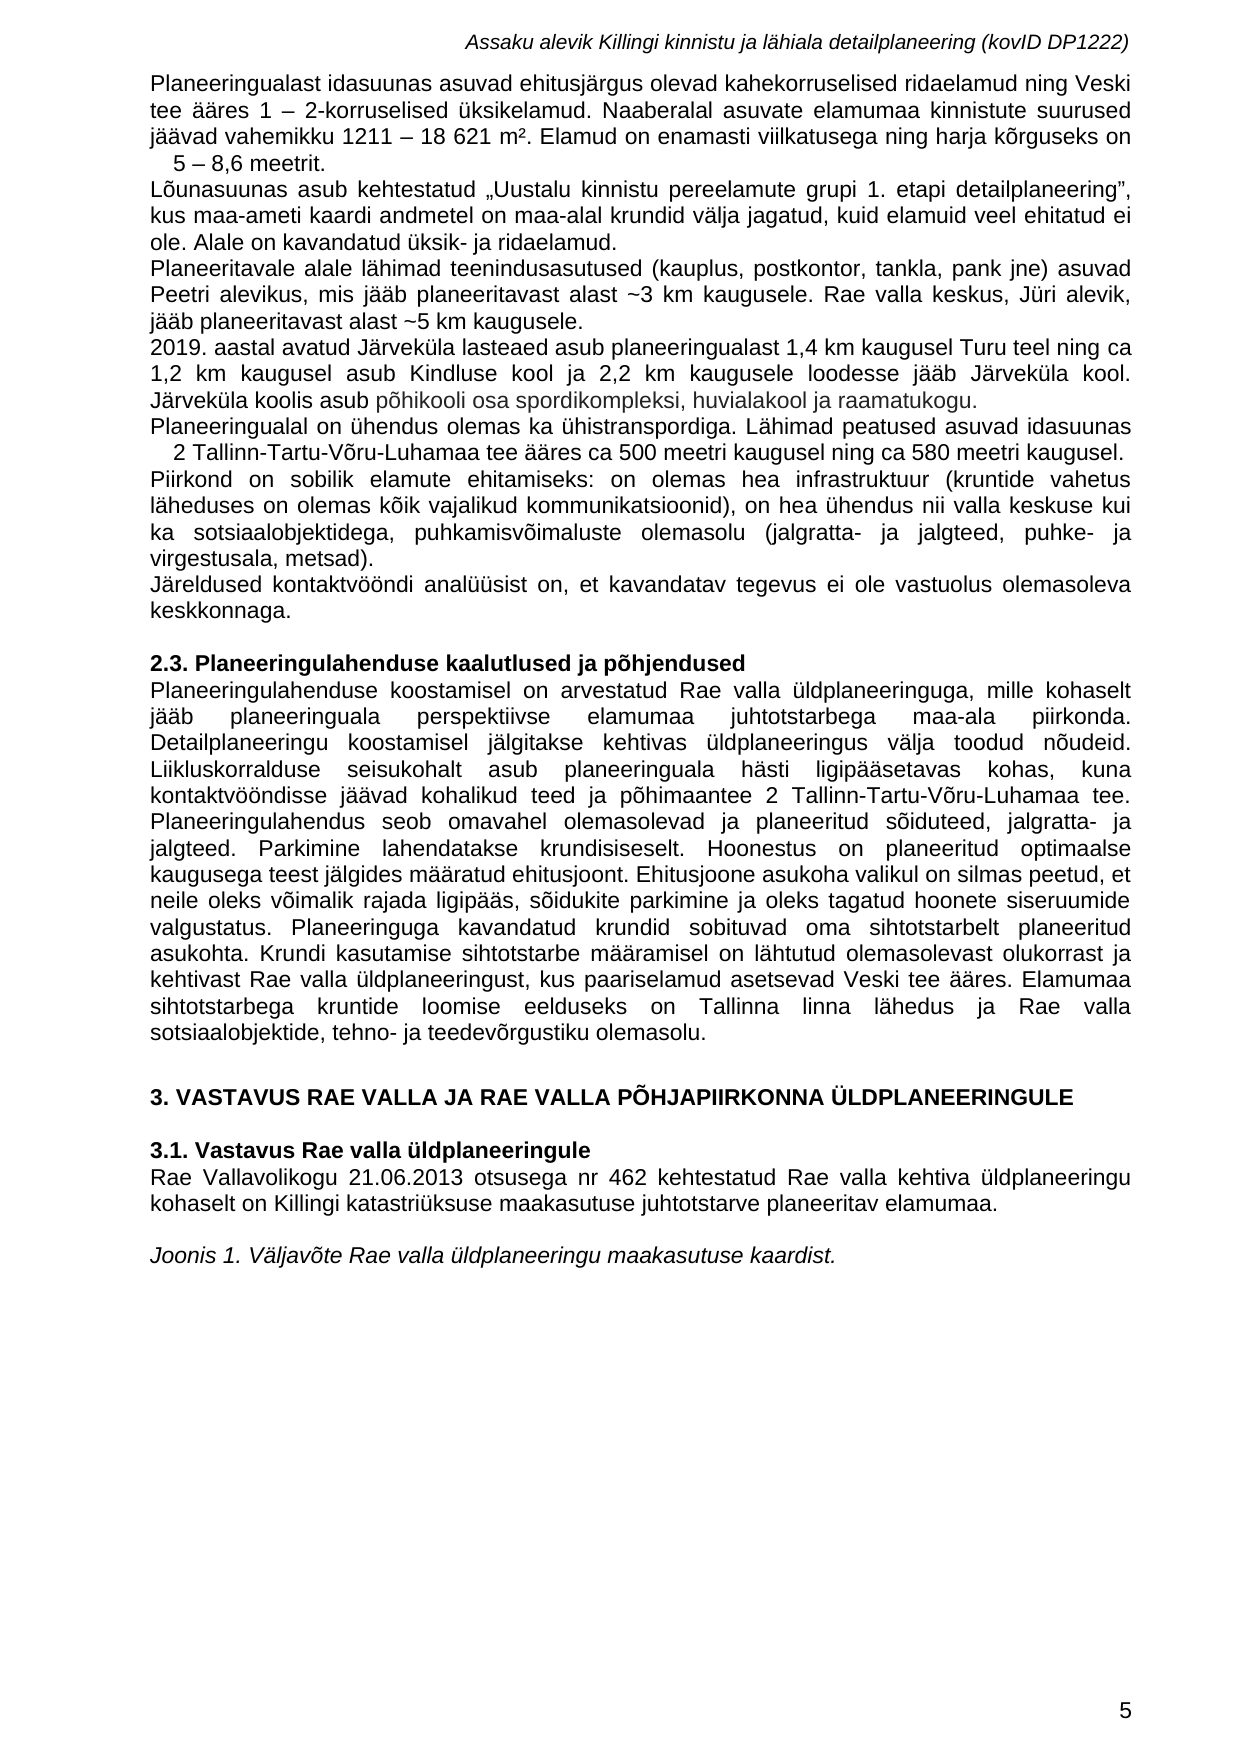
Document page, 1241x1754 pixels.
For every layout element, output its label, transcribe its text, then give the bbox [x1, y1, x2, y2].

text Joonis 1. Väljavõte Rae valla üldplaneeringu maakasutuse kaardist. [150, 1242, 1132, 1269]
subtitle VASTAVUS RAE VALLA JA RAE VALLA PÕHJAPIIRKONNA ÜLDPLANEERINGULE [150, 1084, 1132, 1111]
text Järeldused kontaktvööndi analüüsist on, et kavandatav tegevus ei ole vastuolus olemasoleva keskkonnaga. [150, 571, 1132, 624]
text 2019. aastal avatud Järveküla lasteaed asub planeeringualast 1,4 km kaugusel Turu teel ning ca 1,2 km kaugusel asub Kindluse kool ja 2,2 km kaugusele loodesse jääb Järveküla kool. Järveküla koolis asub põhikooli osa spordikompleksi, huvialakool ja raamatukogu. [150, 334, 1132, 413]
text Planeeritavale alale lähimad teenindusasutused (kauplus, postkontor, tankla, pank jne) asuvad Peetri alevikus, mis jääb planeeritavast alast ~3 km kaugusele. Rae valla keskus, Jüri alevik, jääb planeeritavast alast ~5 km kaugusele. [150, 255, 1132, 334]
subtitle Vastavus Rae valla üldplaneeringule [150, 1137, 1132, 1163]
text Planeeringulahenduse koostamisel on arvestatud Rae valla üldplaneeringuga, mille kohaselt jääb planeeringuala perspektiivse elamumaa juhtotstarbega maa-ala piirkonda. Detailplaneeringu koostamisel jälgitakse kehtivas üldplaneeringus välja toodud nõudeid. Liikluskorralduse seisukohalt asub planeeringuala hästi ligipääsetavas kohas, kuna kontaktvööndisse jäävad kohalikud teed ja põhimaantee 2 Tallinn-Tartu-Võru-Luhamaa tee. Planeeringulahendus seob omavahel olemasolevad ja planeeritud sõiduteed, jalgratta- ja jalgteed. Parkimine lahendatakse krundisiseselt. Hoonestus on planeeritud optimaalse kaugusega teest jälgides määratud ehitusjoont. Ehitusjoone asukoha valikul on silmas peetud, et neile oleks võimalik rajada ligipääs, sõidukite parkimine ja oleks tagatud hoonete siseruumide valgustatus. Planeeringuga kavandatud krundid sobituvad oma sihtotstarbelt planeeritud asukohta. Krundi kasutamise sihtotstarbe määramisel on lähtutud olemasolevast olukorrast ja kehtivast Rae valla üldplaneeringust, kus paariselamud asetsevad Veski tee ääres. Elamumaa sihtotstarbega kruntide loomise eelduseks on Tallinna linna lähedus ja Rae valla sotsiaalobjektide, tehno- ja teedevõrgustiku olemasolu. [150, 677, 1132, 1046]
subtitle Planeeringulahenduse kaalutlused ja põhjendused [150, 650, 1132, 677]
text Planeeringualal on ühendus olemas ka ühistranspordiga. Lähimad peatused asuvad idasuunas 2 Tallinn-Tartu-Võru-Luhamaa tee ääres ca 500 meetri kaugusel ning ca 580 meetri kaugusel. [150, 413, 1132, 466]
text Planeeringualast idasuunas asuvad ehitusjärgus olevad kahekorruselised ridaelamud ning Veski tee ääres 1 – 2-korruselised üksikelamud. Naaberalal asuvate elamumaa kinnistute suurused jäävad vahemikku 1211 – 18 621 m². Elamud on enamasti viilkatusega ning harja kõrguseks on 5 – 8,6 meetrit. [150, 123, 1132, 176]
text Lõunasuunas asub kehtestatud „Uustalu kinnistu pereelamute grupi 1. etapi detailplaneering”, kus maa-ameti kaardi andmetel on maa-alal krundid välja jagatud, kuid elamuid veel ehitatud ei ole. Alale on kavandatud üksik- ja ridaelamud. [150, 176, 1132, 255]
text Piirkond on sobilik elamute ehitamiseks: on olemas hea infrastruktuur (kruntide vahetus läheduses on olemas kõik vajalikud kommunikatsioonid), on hea ühendus nii valla keskuse kui ka sotsiaalobjektidega, puhkamisvõimaluste olemasolu (jalgratta- ja jalgteed, puhke- ja virgestusala, metsad). [150, 466, 1132, 571]
text Rae Vallavolikogu 21.06.2013 otsusega nr 462 kehtestatud Rae valla kehtiva üldplaneeringu kohaselt on Killingi katastriüksuse maakasutuse juhtotstarve planeeritav elamumaa. [150, 1163, 1132, 1216]
